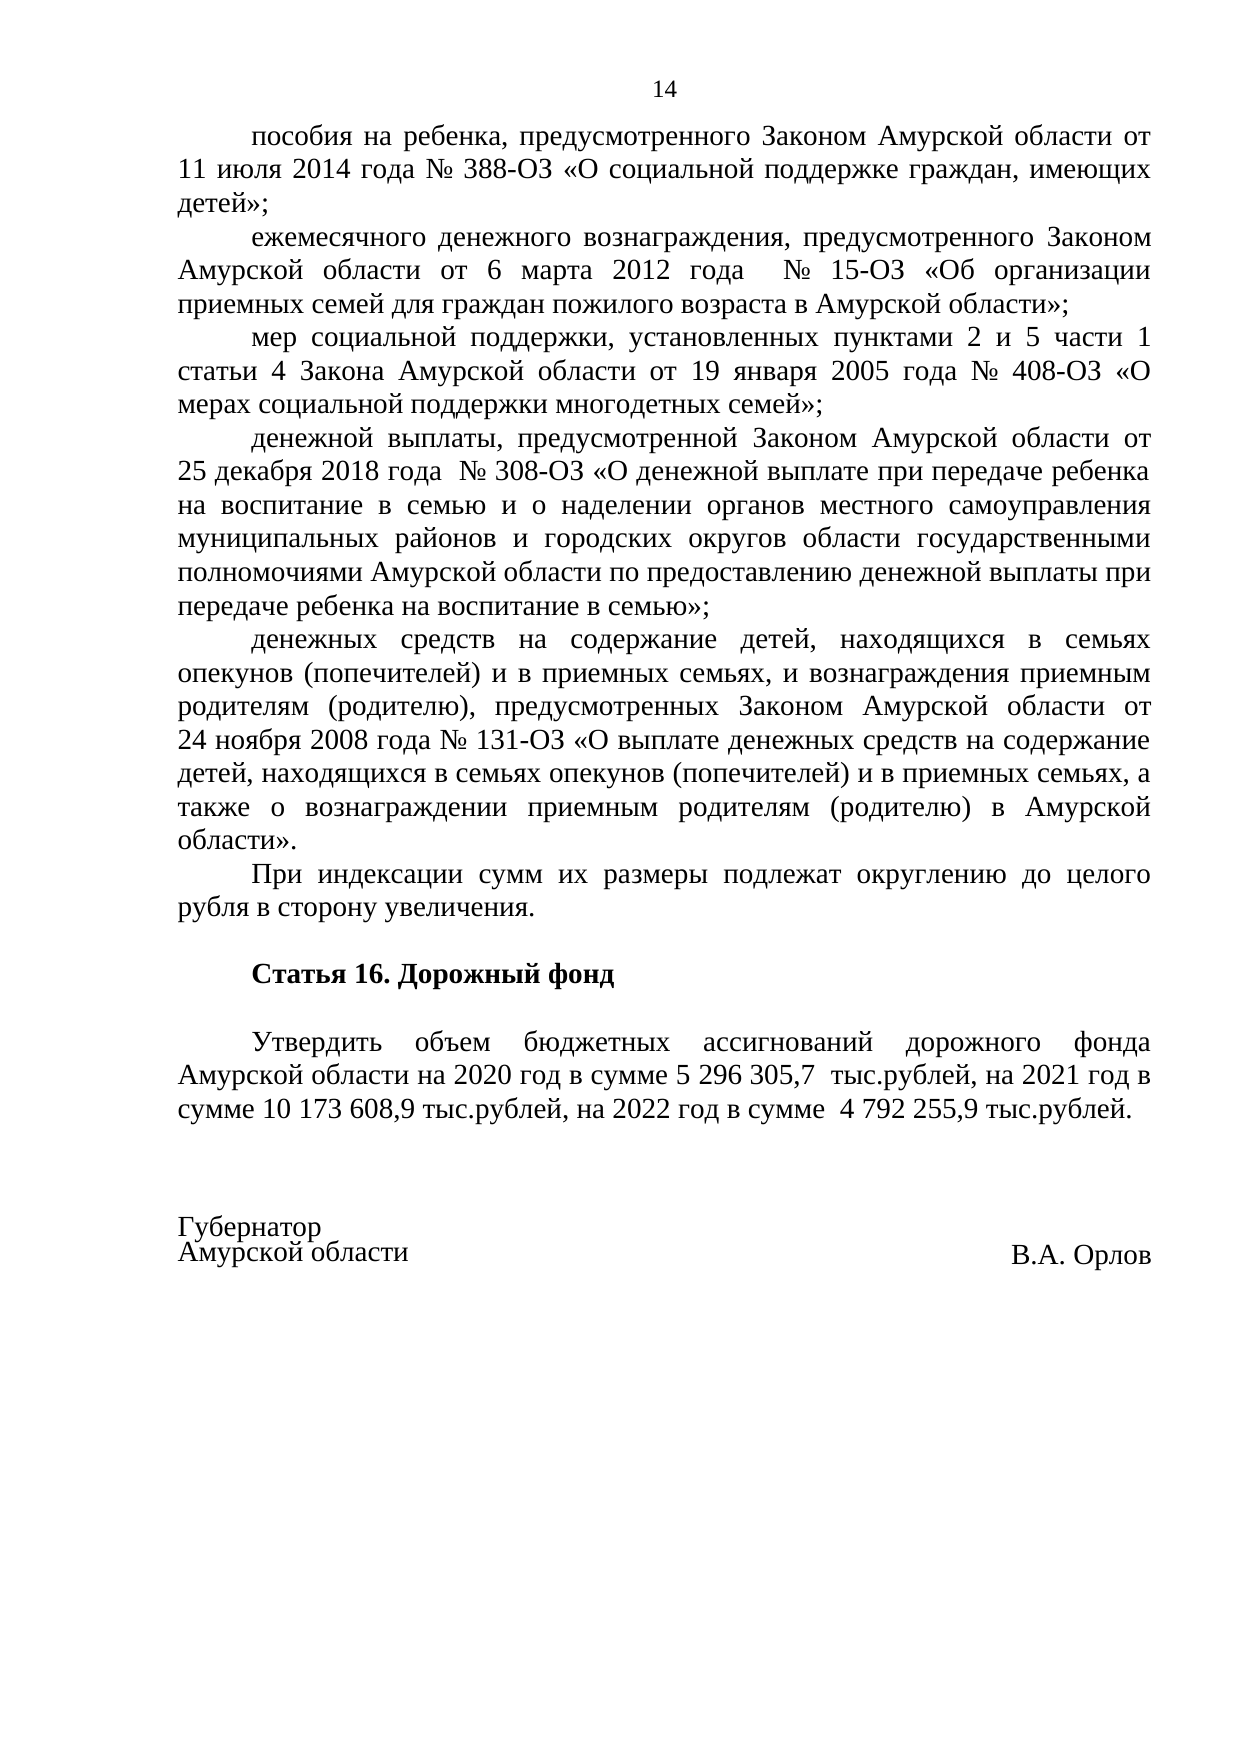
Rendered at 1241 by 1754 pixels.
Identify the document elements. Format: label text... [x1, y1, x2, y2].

text Статья 16. Дорожный фонд [177, 957, 1152, 990]
text При индексации сумм их размеры подлежат округлению до целого рубля в сторону увеличения. [177, 856, 1152, 923]
text Утвердить объем бюджетных ассигнований дорожного фонда Амурской области на 2020 год в сумме 5 296 305,7 тыс.рублей, на 2021 год в сумме 10 173 608,9 тыс.рублей, на 2022 год в сумме 4 792 255,9 тыс.рублей. [177, 1024, 1152, 1124]
table_header В.А. Орлов [650, 1216, 1163, 1269]
text пособия на ребенка, предусмотренного Законом Амурской области от 11 июля 2014 года № 388-ОЗ «О социальной поддержке граждан, имеющих детей»; [177, 118, 1152, 219]
text ежемесячного денежного вознаграждения, предусмотренного Законом Амурской области от 6 марта 2012 года № 15-ОЗ «Об организации приемных семей для граждан пожилого возраста в Амурской области»; [177, 219, 1152, 319]
text мер социальной поддержки, установленных пунктами 2 и 5 части 1 статьи 4 Закона Амурской области от 19 января 2005 года № 408-ОЗ «О мерах социальной поддержки многодетных семей»; [177, 319, 1152, 420]
table_header Губернатор Амурской области [166, 1216, 650, 1269]
text денежной выплаты, предусмотренной Законом Амурской области от 25 декабря 2018 года № 308-ОЗ «О денежной выплате при передаче ребенка на воспитание в семью и о наделении органов местного самоуправления муниципальных районов и городских округов области государственными полномочиями Амурской области по предоставлению денежной выплаты при передаче ребенка на воспитание в семью»; [177, 420, 1152, 621]
text денежных средств на содержание детей, находящихся в семьях опекунов (попечителей) и в приемных семьях, и вознаграждения приемным родителям (родителю), предусмотренных Законом Амурской области от 24 ноября 2008 года № 131-ОЗ «О выплате денежных средств на содержание детей, находящихся в семьях опекунов (попечителей) и в приемных семьях, а также о вознаграждении приемным родителям (родителю) в Амурской области». [177, 621, 1152, 856]
